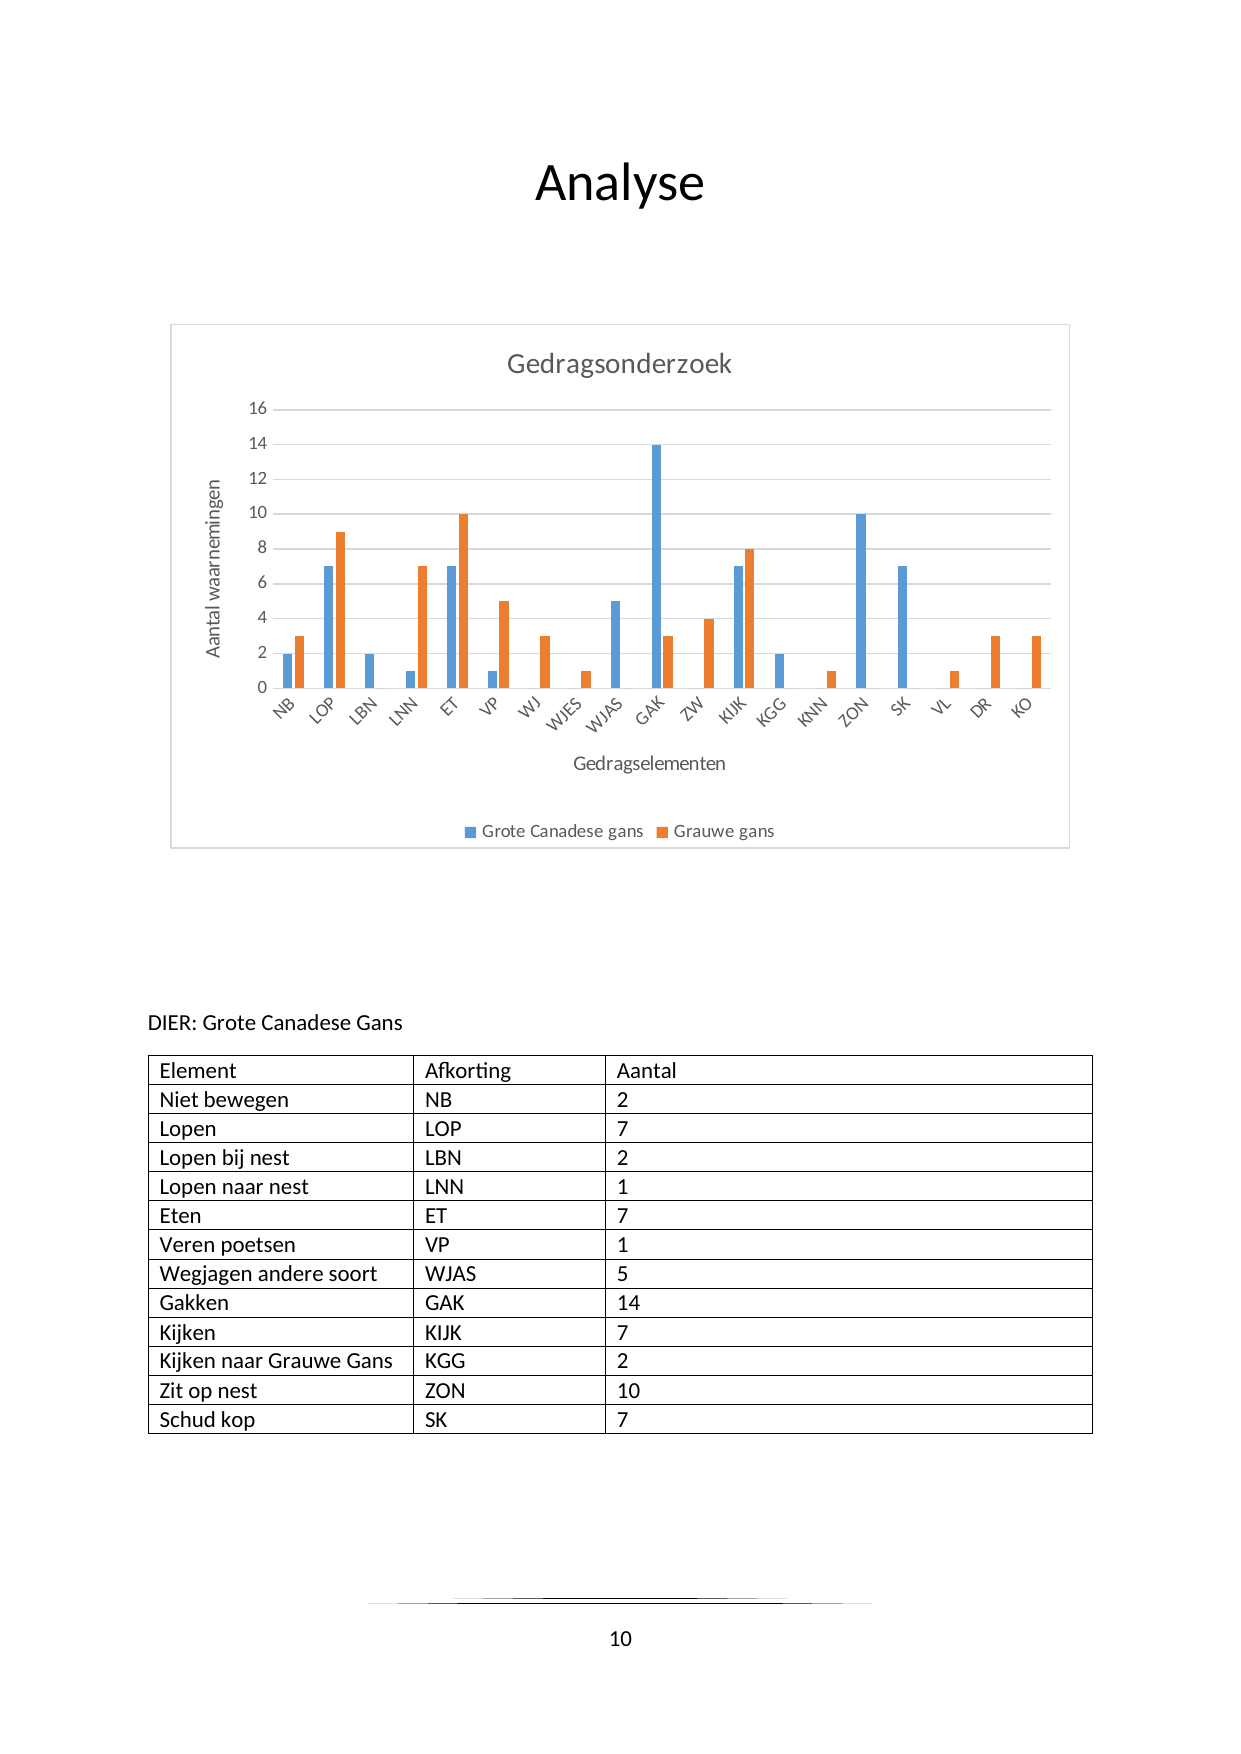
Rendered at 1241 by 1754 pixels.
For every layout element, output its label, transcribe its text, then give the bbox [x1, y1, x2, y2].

table_cell 14 [606, 1289, 1092, 1317]
text Analyse [148, 148, 1093, 214]
table_cell LNN [414, 1172, 605, 1200]
table_cell Lopen naar nest [149, 1172, 413, 1200]
table_cell 5 [606, 1260, 1092, 1287]
table_cell Kijken naar Grauwe Gans [149, 1347, 413, 1375]
table_cell KGG [414, 1347, 605, 1375]
table_cell KIJK [414, 1318, 605, 1346]
table_cell 2 [606, 1085, 1092, 1113]
table_cell 7 [606, 1201, 1092, 1229]
table_cell GAK [414, 1289, 605, 1317]
table_cell LBN [414, 1143, 605, 1171]
table_cell 1 [606, 1230, 1092, 1258]
table_cell Zit op nest [149, 1376, 413, 1404]
table_header Afkorting [414, 1056, 605, 1084]
table_cell 2 [606, 1347, 1092, 1375]
table_cell Wegjagen andere soort [149, 1260, 413, 1287]
table_cell 7 [606, 1405, 1092, 1433]
table_cell 1 [606, 1172, 1092, 1200]
table_cell SK [414, 1405, 605, 1433]
table_header Aantal [606, 1056, 1092, 1084]
table_header Element [149, 1056, 413, 1084]
table_cell Veren poetsen [149, 1230, 413, 1258]
table_cell Schud kop [149, 1405, 413, 1433]
table_cell 7 [606, 1114, 1092, 1142]
table_cell 7 [606, 1318, 1092, 1346]
table_cell LOP [414, 1114, 605, 1142]
table_cell 2 [606, 1143, 1092, 1171]
table_cell Eten [149, 1201, 413, 1229]
table_cell ZON [414, 1376, 605, 1404]
table_cell 10 [606, 1376, 1092, 1404]
table_cell Lopen bij nest [149, 1143, 413, 1171]
table_cell NB [414, 1085, 605, 1113]
text DIER: Grote Canadese Gans [148, 1008, 1093, 1036]
table_cell Kijken [149, 1318, 413, 1346]
table_cell Gakken [149, 1289, 413, 1317]
table_cell VP [414, 1230, 605, 1258]
table_cell Lopen [149, 1114, 413, 1142]
table_cell WJAS [414, 1260, 605, 1287]
table_cell ET [414, 1201, 605, 1229]
table_cell Niet bewegen [149, 1085, 413, 1113]
